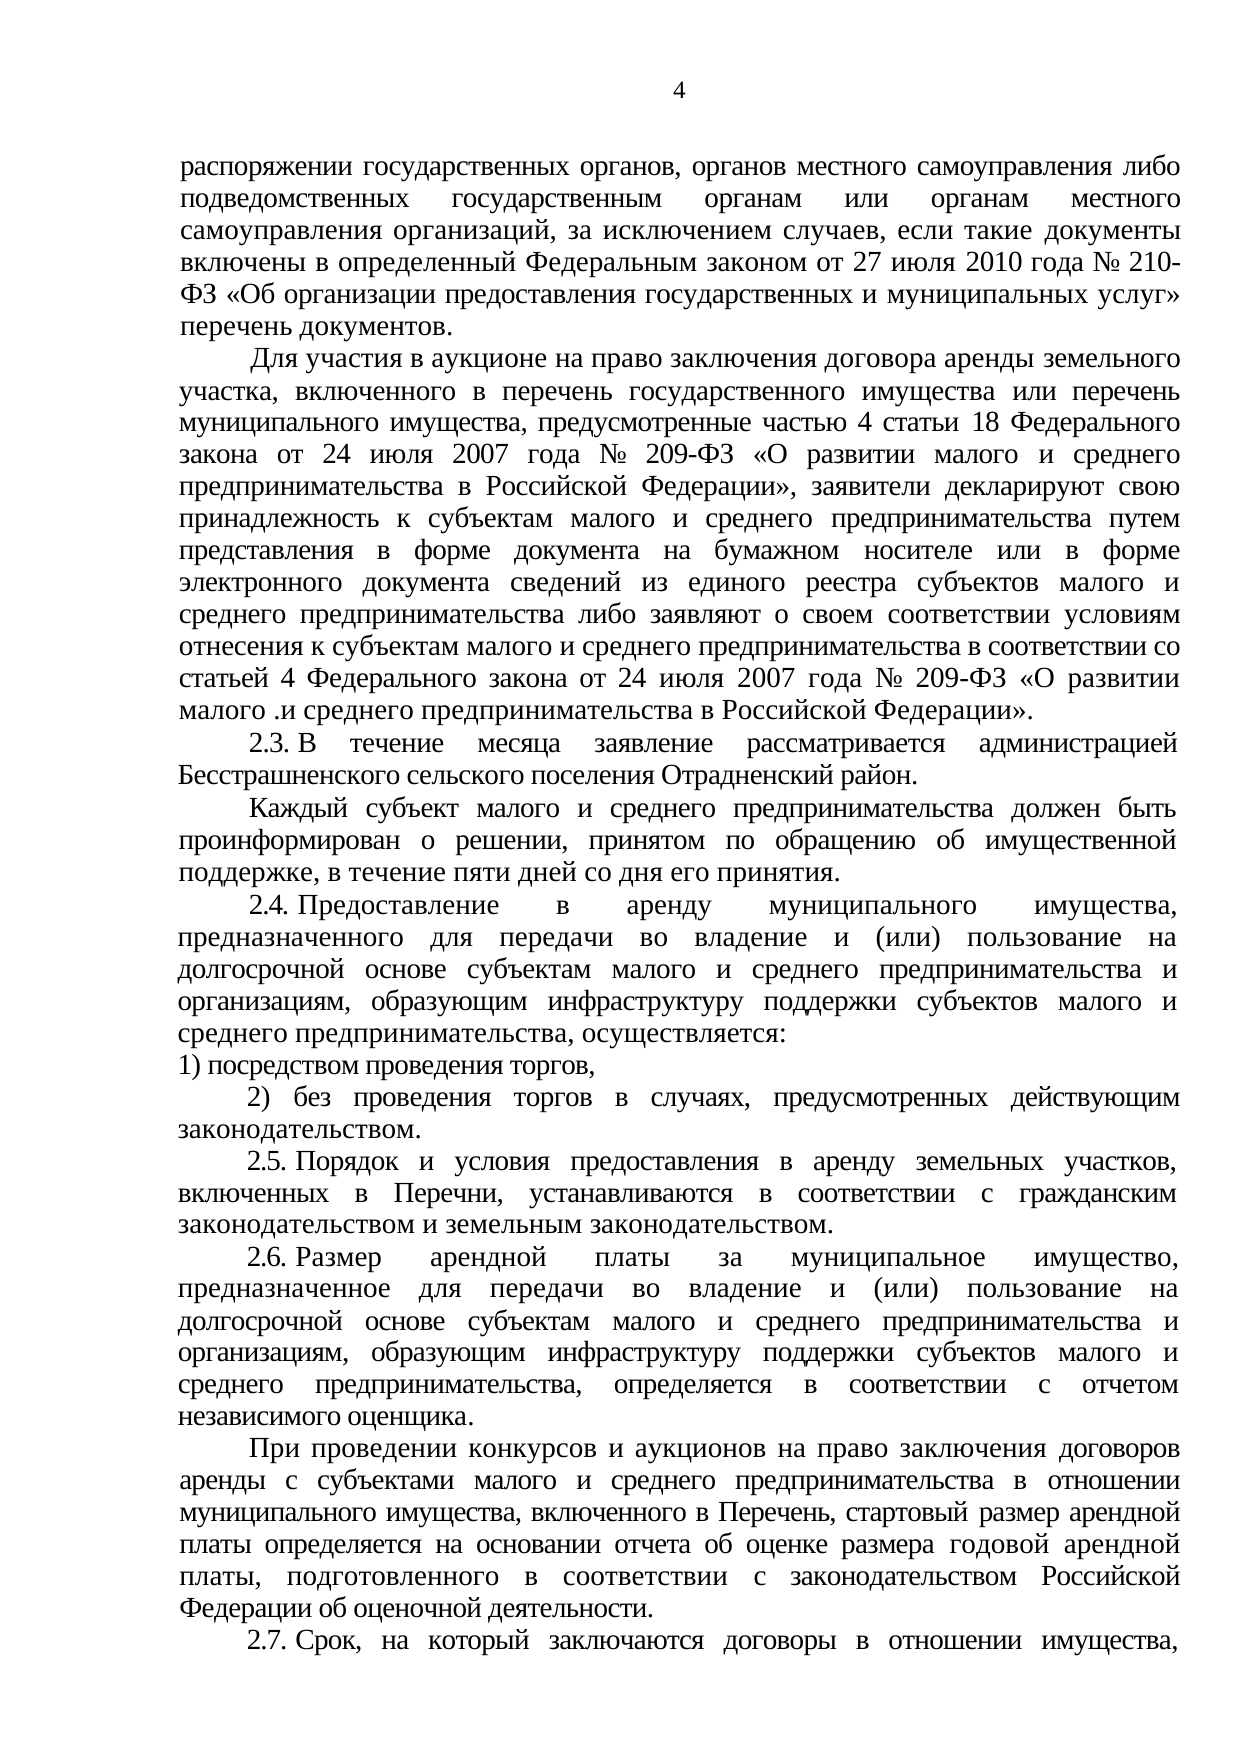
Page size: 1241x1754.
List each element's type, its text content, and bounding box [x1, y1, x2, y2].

text 2) без проведения торгов в случаях, предусмотренных действующим законодательством. [177, 1081, 1181, 1144]
text При проведении конкурсов и аукционов на право заключения договоров аренды с субъектами малого и среднего предпринимательства в отношении муниципального имущества, включенного в Перечень, стартовый размер арендной платы определяется на основании отчета об оценке размера годовой арендной платы, подготовленного в соответствии с законодательством Российской Федерации об оценочной деятельности. [179, 1432, 1180, 1624]
list Порядок и условия предоставления в аренду земельных участков, включенных в Перечни, устанавливаются в соответствии с гражданским законодательством и земельным законодательством. [178, 1144, 1177, 1240]
text Для участия в аукционе на право заключения договора аренды земельного участка, включенного в перечень государственного имущества или перечень муниципального имущества, предусмотренные частью 4 статьи 18 Федерального закона от 24 июля 2007 года № 209-ФЗ «О развитии малого и среднего предпринимательства в Российской Федерации», заявители декларируют свою принадлежность к субъектам малого и среднего предпринимательства путем представления в форме документа на бумажном носителе или в форме электронного документа сведений из единого реестра субъектов малого и среднего предпринимательства либо заявляют о своем соответствии условиям отнесения к субъектам малого и среднего предпринимательства в соответствии со статьей 4 Федерального закона от 24 июля 2007 года № 209-ФЗ «О развитии малого .и среднего предпринимательства в Российской Федерации». [179, 342, 1180, 726]
text 2.3. В течение месяца заявление рассматривается администрацией Бесстрашненского сельского поселения Отрадненский район. [177, 727, 1178, 791]
text Каждый субъект малого и среднего предпринимательства должен быть проинформирован о решении, принятом по обращению об имущественной поддержке, в течение пяти дней со дня его принятия. [178, 792, 1177, 888]
text 1) посредством проведения торгов, [177, 1048, 1181, 1081]
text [180, 150, 1181, 342]
list Размер арендной платы за муниципальное имущество, предназначенное для передачи во владение и (или) пользование на долгосрочной основе субъектам малого и среднего предпринимательства и организациям, образующим инфраструктуру поддержки субъектов малого и среднего предпринимательства, определяется в соответствии с отчетом независимого оценщика. [178, 1240, 1179, 1432]
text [178, 1624, 1179, 1656]
text 2.4. Предоставление в аренду муниципального имущества, предназначенного для передачи во владение и (или) пользование на долгосрочной основе субъектам малого и среднего предпринимательства и организациям, образующим инфраструктуру поддержки субъектов малого и среднего предпринимательства, осуществляется: [177, 889, 1178, 1048]
